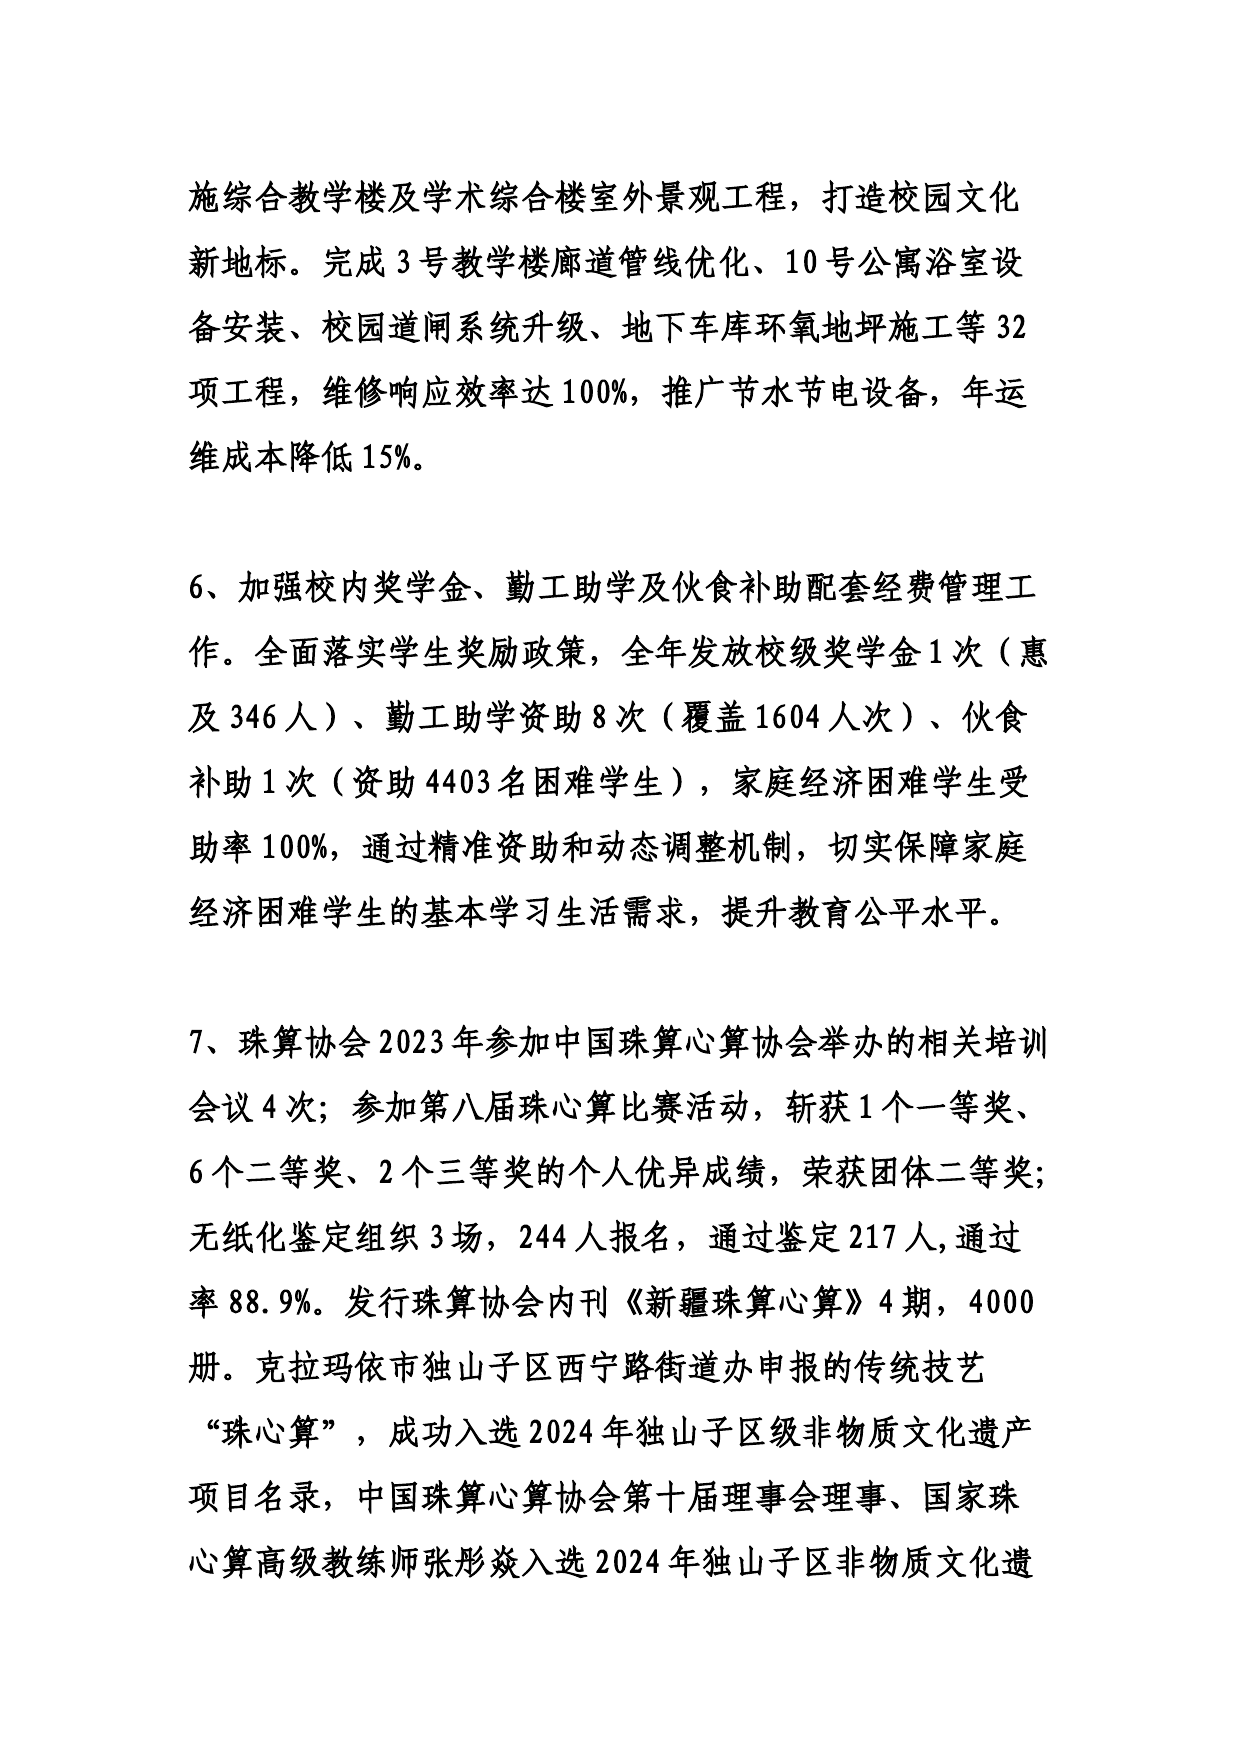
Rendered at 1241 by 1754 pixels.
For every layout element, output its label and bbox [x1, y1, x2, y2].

text [187, 162, 1053, 1592]
